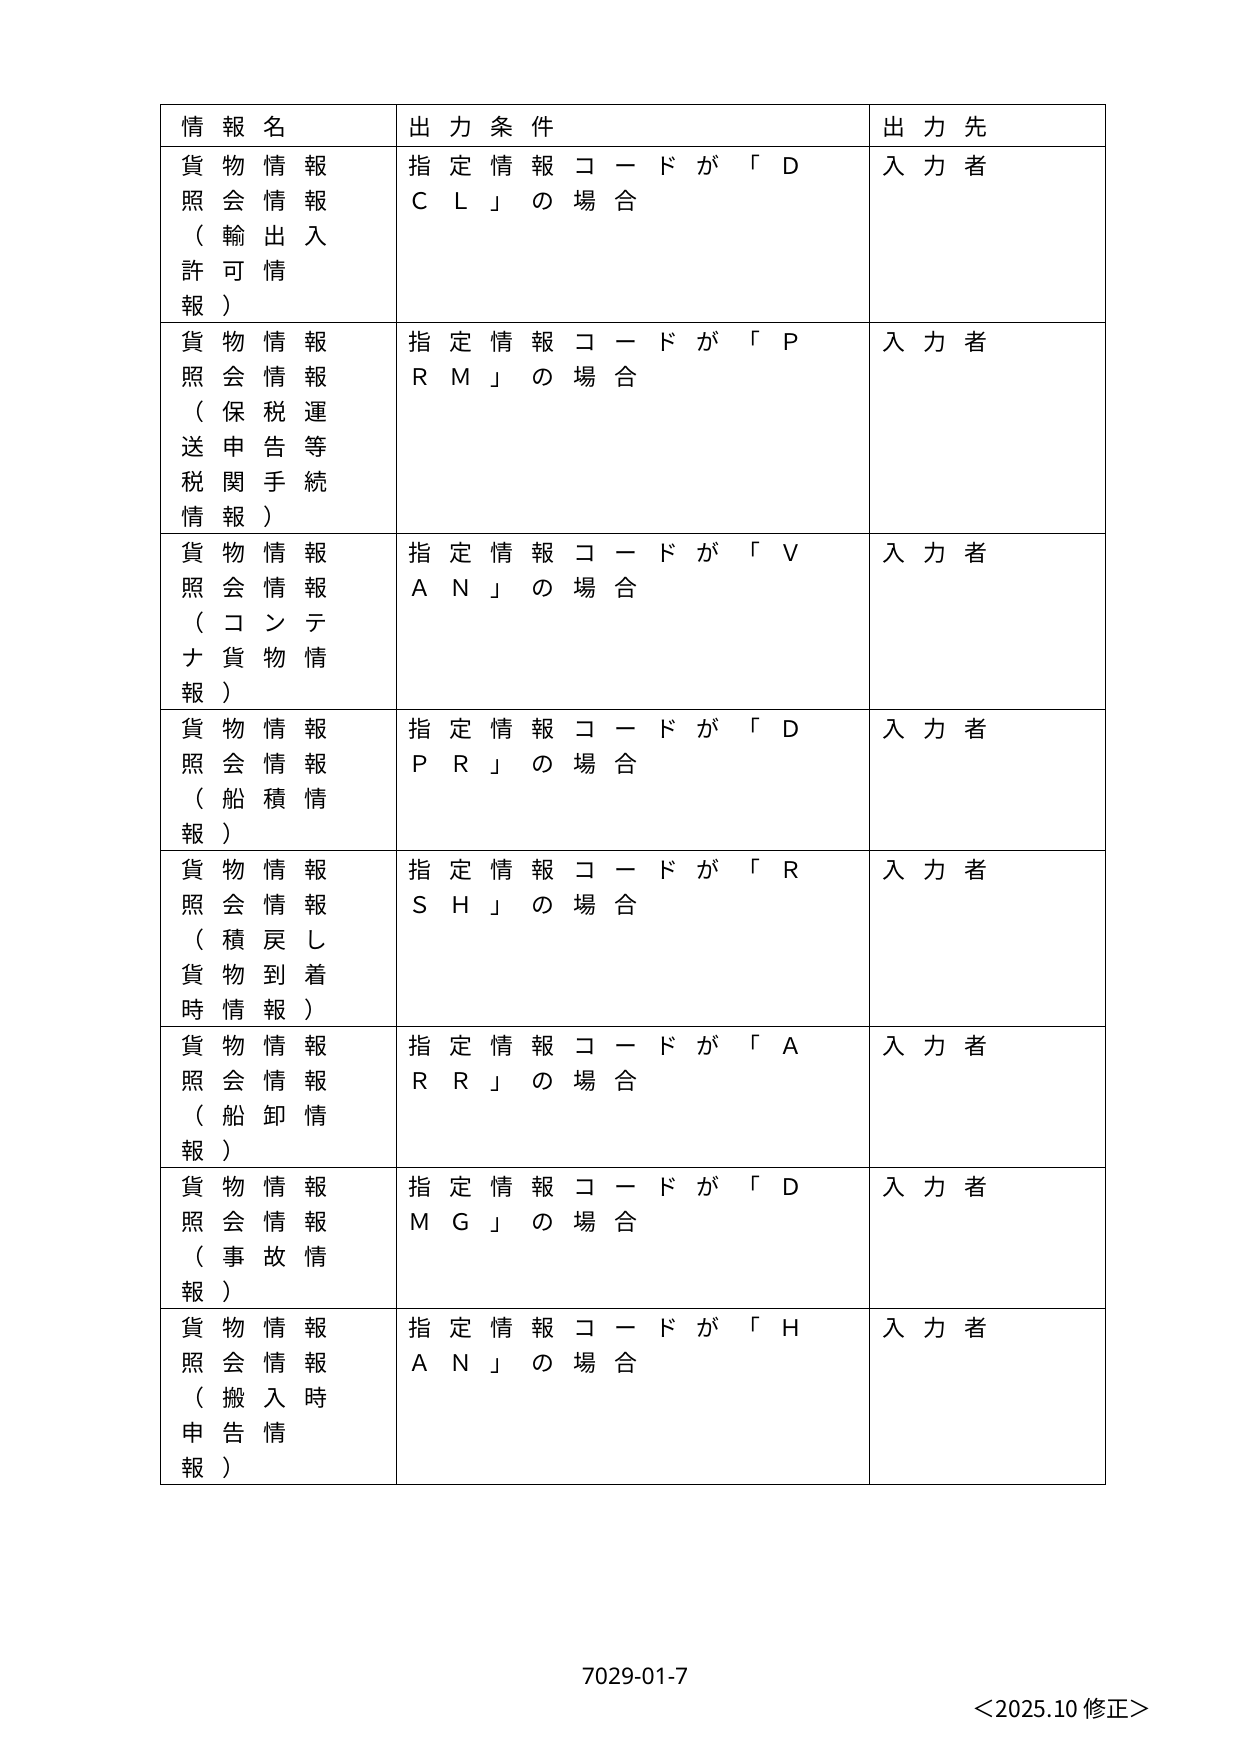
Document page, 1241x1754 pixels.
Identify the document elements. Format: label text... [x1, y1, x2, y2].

table_cell 指定情報コードが「ＲＳＨ」の場合 [397, 851, 869, 1026]
table_cell 指定情報コードが「ＤＣＬ」の場合 [397, 147, 869, 322]
table_cell 貨物情報照会情報 （輸出入許可情報） [161, 147, 396, 322]
table_cell 入力者 [870, 1168, 1105, 1308]
table_cell 入力者 [870, 1309, 1105, 1484]
table_cell 貨物情報照会情報 （船積情報） [161, 710, 396, 850]
table_cell 指定情報コードが「ＤＭＧ」の場合 [397, 1168, 869, 1308]
table_cell 入力者 [870, 1027, 1105, 1167]
table_cell 入力者 [870, 851, 1105, 1026]
table_cell 貨物情報照会情報 （コンテナ貨物情報） [161, 534, 396, 709]
table_cell 指定情報コードが「ＤＰＲ」の場合 [397, 710, 869, 850]
table_cell 指定情報コードが「ＨＡＮ」の場合 [397, 1309, 869, 1484]
table_header 出力先 [870, 105, 1105, 146]
table_cell 貨物情報照会情報 （搬入時申告情報） [161, 1309, 396, 1484]
table_header 出力条件 [397, 105, 869, 146]
table_cell 入力者 [870, 323, 1105, 533]
table_cell 貨物情報照会情報 （積戻し貨物到着時情報） [161, 851, 396, 1026]
table_cell 指定情報コードが「ＶＡＮ」の場合 [397, 534, 869, 709]
table_cell 入力者 [870, 710, 1105, 850]
table_cell 入力者 [870, 147, 1105, 322]
table_cell 貨物情報照会情報 （事故情報） [161, 1168, 396, 1308]
table_header 情報名 [161, 105, 396, 146]
table_cell 入力者 [870, 534, 1105, 709]
table_cell 貨物情報照会情報 （保税運送申告等税関手続情報） [161, 323, 396, 533]
table_cell 指定情報コードが「ＡＲＲ」の場合 [397, 1027, 869, 1167]
table_cell 貨物情報照会情報 （船卸情報） [161, 1027, 396, 1167]
table_cell 指定情報コードが「ＰＲＭ」の場合 [397, 323, 869, 533]
